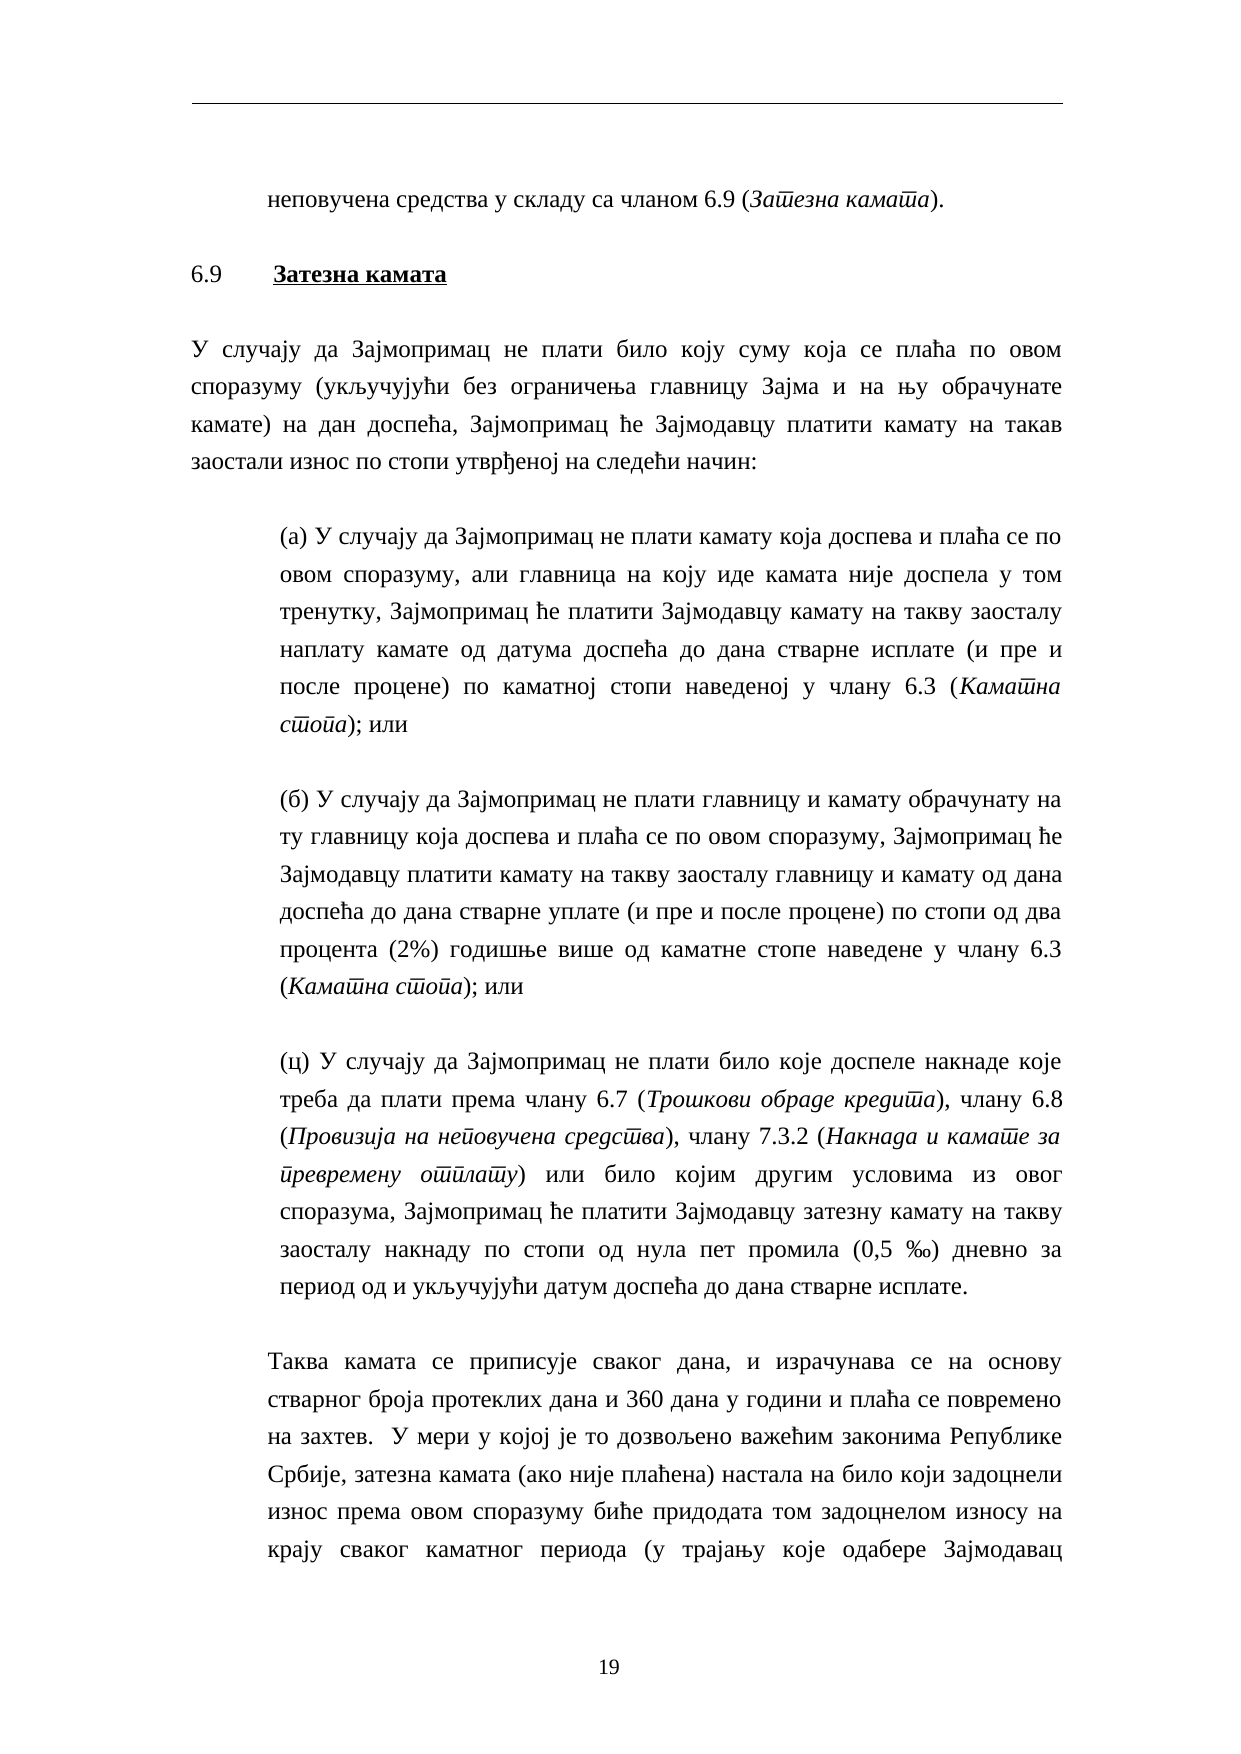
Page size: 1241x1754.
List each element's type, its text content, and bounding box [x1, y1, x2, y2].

text (а) У случају да Зајмопримац не плати камату која доспева и плаћа се по овом споразуму, али главница на коју иде камата није доспела у том тренутку, Зајмопримац ће платити Зајмодавцу камату на такву заосталу наплату камате од датума доспећа до дана стварне исплате (и пре и после процене) по каматној стопи наведеној у члану 6.3 (Каматна стопа); или [279, 515, 1063, 740]
text 6.9 Затезна камата [191, 252, 1063, 290]
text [267, 1340, 1063, 1565]
text (б) У случају да Зајмопримац не плати главницу и камату обрачунату на ту главницу која доспева и плаћа се по овом споразуму, Зајмопримац ће Зајмодавцу платити камату на такву заосталу главницу и камату од дана доспећа до дана стварне уплате (и пре и после процене) по стопи од два процента (2%) годишње више од каматне стопе наведене у члану 6.3 (Каматна стопа); или [279, 777, 1063, 1002]
text (ц) У случају да Зајмопримац не плати било које доспеле накнаде које треба да плати према члану 6.7 (Трошкови обраде кредита), члану 6.8 (Провизија на неповучена средства), члану 7.3.2 (Накнада и камате за превремену отплату) или било којим другим условима из овог споразума, Зајмопримац ће платити Зајмодавцу затезну камату на такву заосталу накнаду по стопи од нула пет промила (0,5 ‰) дневно за период од и укључујући датум доспећа до дана стварне исплате. [279, 1040, 1063, 1302]
text У случају да Зајмопримац не плати било коју суму која се плаћа по овом споразуму (укључујући без ограничења главницу Зајма и на њу обрачунате камате) на дан доспећа, Зајмопримац ће Зајмодавцу платити камату на такав заостали износ по стопи утврђеној на следећи начин: [191, 327, 1063, 477]
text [192, 177, 1063, 215]
